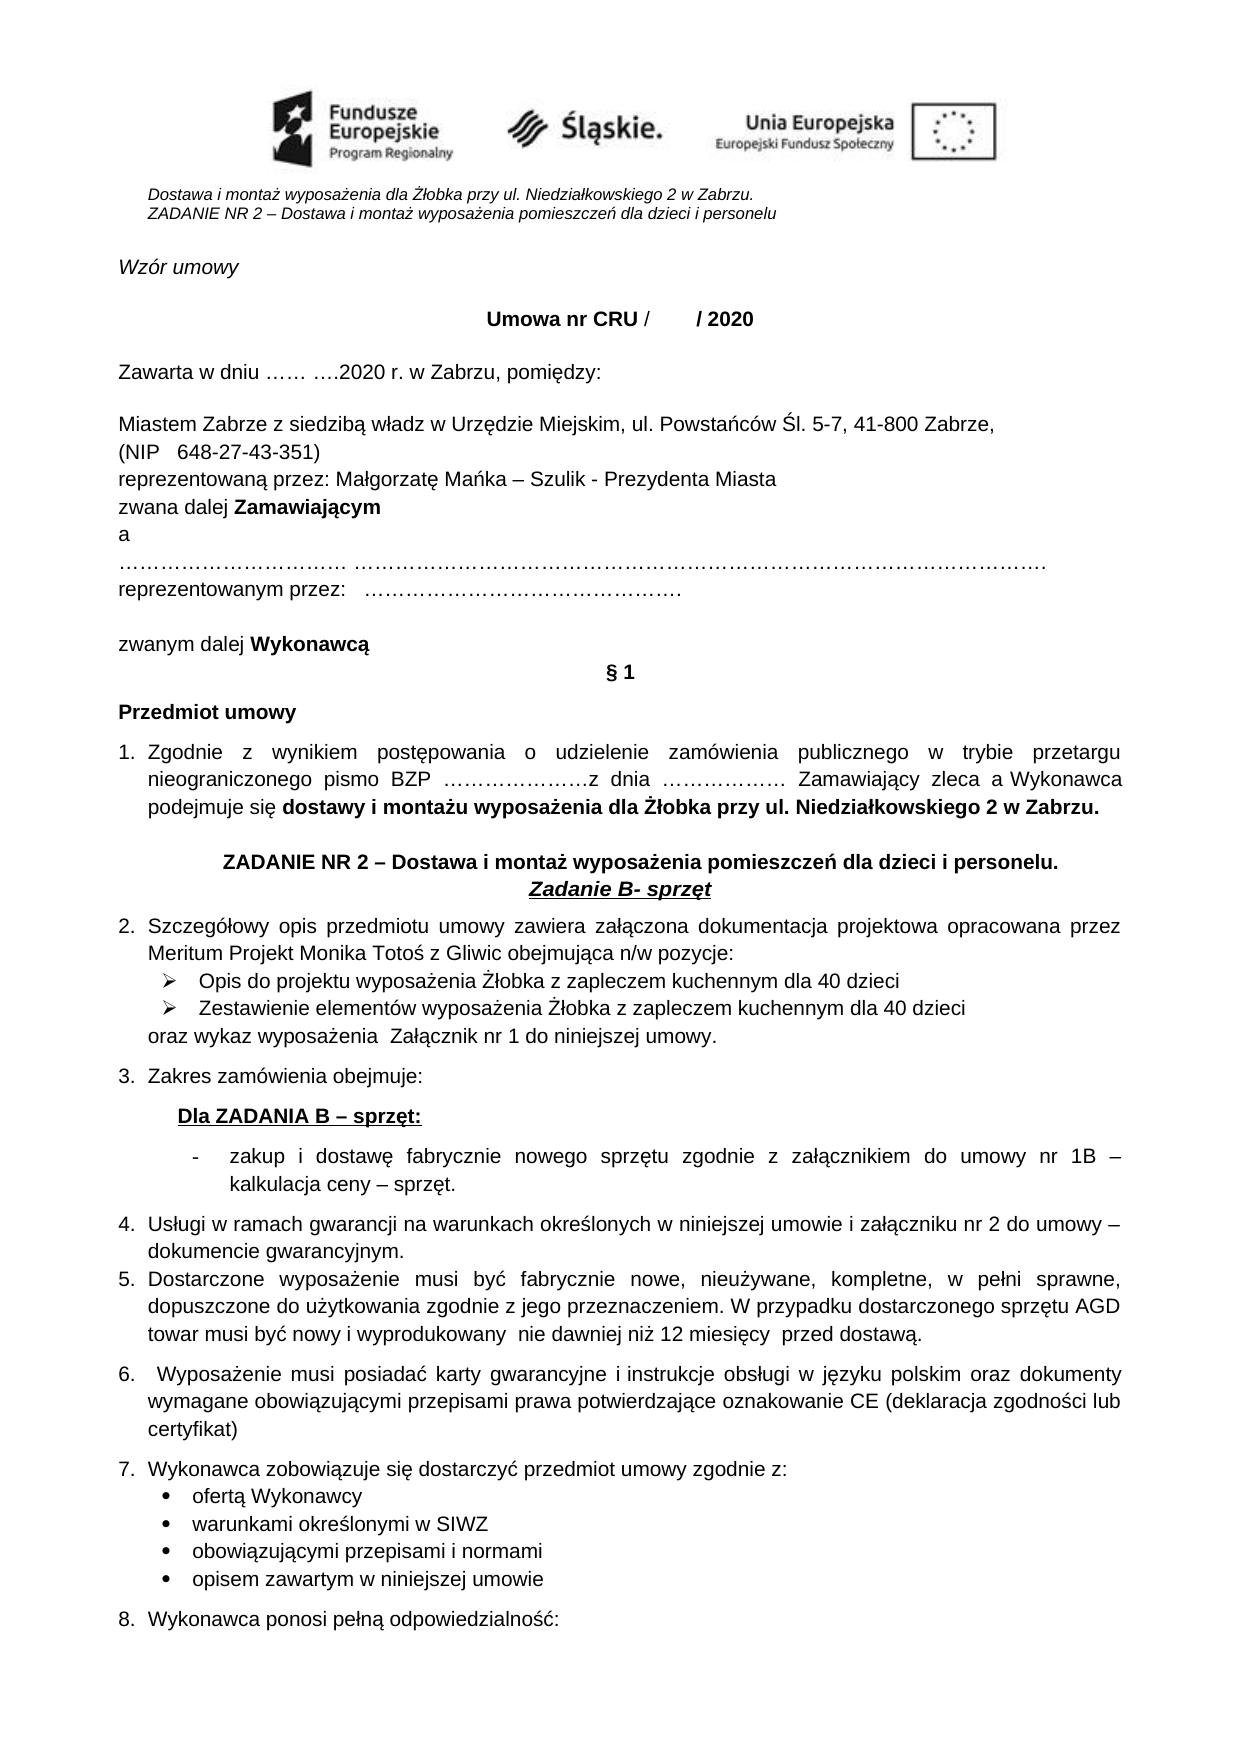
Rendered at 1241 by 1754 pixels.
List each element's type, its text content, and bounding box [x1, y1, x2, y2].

list Zakres zamówienia obejmuje: [118, 1064, 1122, 1088]
list ofertą Wykonawcy [148, 1484, 1122, 1508]
text Zawarta w dniu …… ….2020 r. w Zabrzu, pomiędzy: [118, 360, 1122, 384]
text Dla ZADANIA B – sprzęt: [177, 1104, 1122, 1128]
text reprezentowaną przez: Małgorzatę Mańka – Szulik - Prezydenta Miasta [118, 467, 1122, 491]
list Wykonawca zobowiązuje się dostarczyć przedmiot umowy zgodnie z: [118, 1457, 1122, 1481]
picture [256, 73, 1014, 185]
list Opis do projektu wyposażenia Żłobka z zapleczem kuchennym dla 40 dzieci [161, 969, 1122, 993]
list Zgodnie z wynikiem postępowania o udzielenie zamówienia publicznego w trybie przetargu nieograniczonego pismo BZP …………………z dnia ……………… Zamawiający zleca a Wykonawca podejmuje się dostawy i montażu wyposażenia dla Żłobka przy ul. Niedziałkowskiego 2 w Zabrzu. [118, 740, 1122, 819]
list Dostarczone wyposażenie musi być fabrycznie nowe, nieużywane, kompletne, w pełni sprawne, dopuszczone do użytkowania zgodnie z jego przeznaczeniem. W przypadku dostarczonego sprzętu AGD towar musi być nowy i wyprodukowany nie dawniej niż 12 miesięcy przed dostawą. [118, 1267, 1122, 1346]
text ZADANIE NR 2 – Dostawa i montaż wyposażenia pomieszczeń dla dzieci i personelu. [223, 850, 1122, 874]
text § 1 [118, 660, 1122, 684]
text Miastem Zabrze z siedzibą władz w Urzędzie Miejskim, ul. Powstańców Śl. 5-7, 41-800 Zabrze, [118, 412, 1122, 436]
text zwana dalej Zamawiającym [118, 495, 1122, 519]
list Wyposażenie musi posiadać karty gwarancyjne i instrukcje obsługi w języku polskim oraz dokumenty wymagane obowiązującymi przepisami prawa potwierdzające oznakowanie CE (deklaracja zgodności lub certyfikat) [118, 1362, 1122, 1441]
list Zestawienie elementów wyposażenia Żłobka z zapleczem kuchennym dla 40 dzieci [161, 996, 1122, 1020]
text (NIP 648-27-43-351) [118, 440, 1122, 464]
list warunkami określonymi w SIWZ [148, 1512, 1122, 1536]
list obowiązującymi przepisami i normami [148, 1539, 1122, 1563]
text reprezentowanym przez: ………………………………………. [118, 577, 1122, 601]
text Przedmiot umowy [118, 700, 1122, 724]
text Zadanie B- sprzęt [118, 877, 1122, 901]
text zwanym dalej Wykonawcą [118, 632, 1122, 656]
text Umowa nr CRU / / 2020 [118, 307, 1122, 331]
text oraz wykaz wyposażenia Załącznik nr 1 do niniejszej umowy. [148, 1024, 1122, 1048]
list zakup i dostawę fabrycznie nowego sprzętu zgodnie z załącznikiem do umowy nr 1B – kalkulacja ceny – sprzęt. [192, 1144, 1122, 1196]
text …………………………… ………………………………………………………………………………………. [118, 550, 1122, 574]
list opisem zawartym w niniejszej umowie [148, 1567, 1122, 1591]
list Wykonawca ponosi pełną odpowiedzialność: [118, 1607, 1122, 1631]
list Usługi w ramach gwarancji na warunkach określonych w niniejszej umowie i załączniku nr 2 do umowy – dokumencie gwarancyjnym. [118, 1212, 1122, 1263]
text a [118, 522, 1122, 546]
list Szczegółowy opis przedmiotu umowy zawiera załączona dokumentacja projektowa opracowana przez Meritum Projekt Monika Totoś z Gliwic obejmująca n/w pozycje: [118, 914, 1122, 965]
text Wzór umowy [118, 255, 1122, 279]
